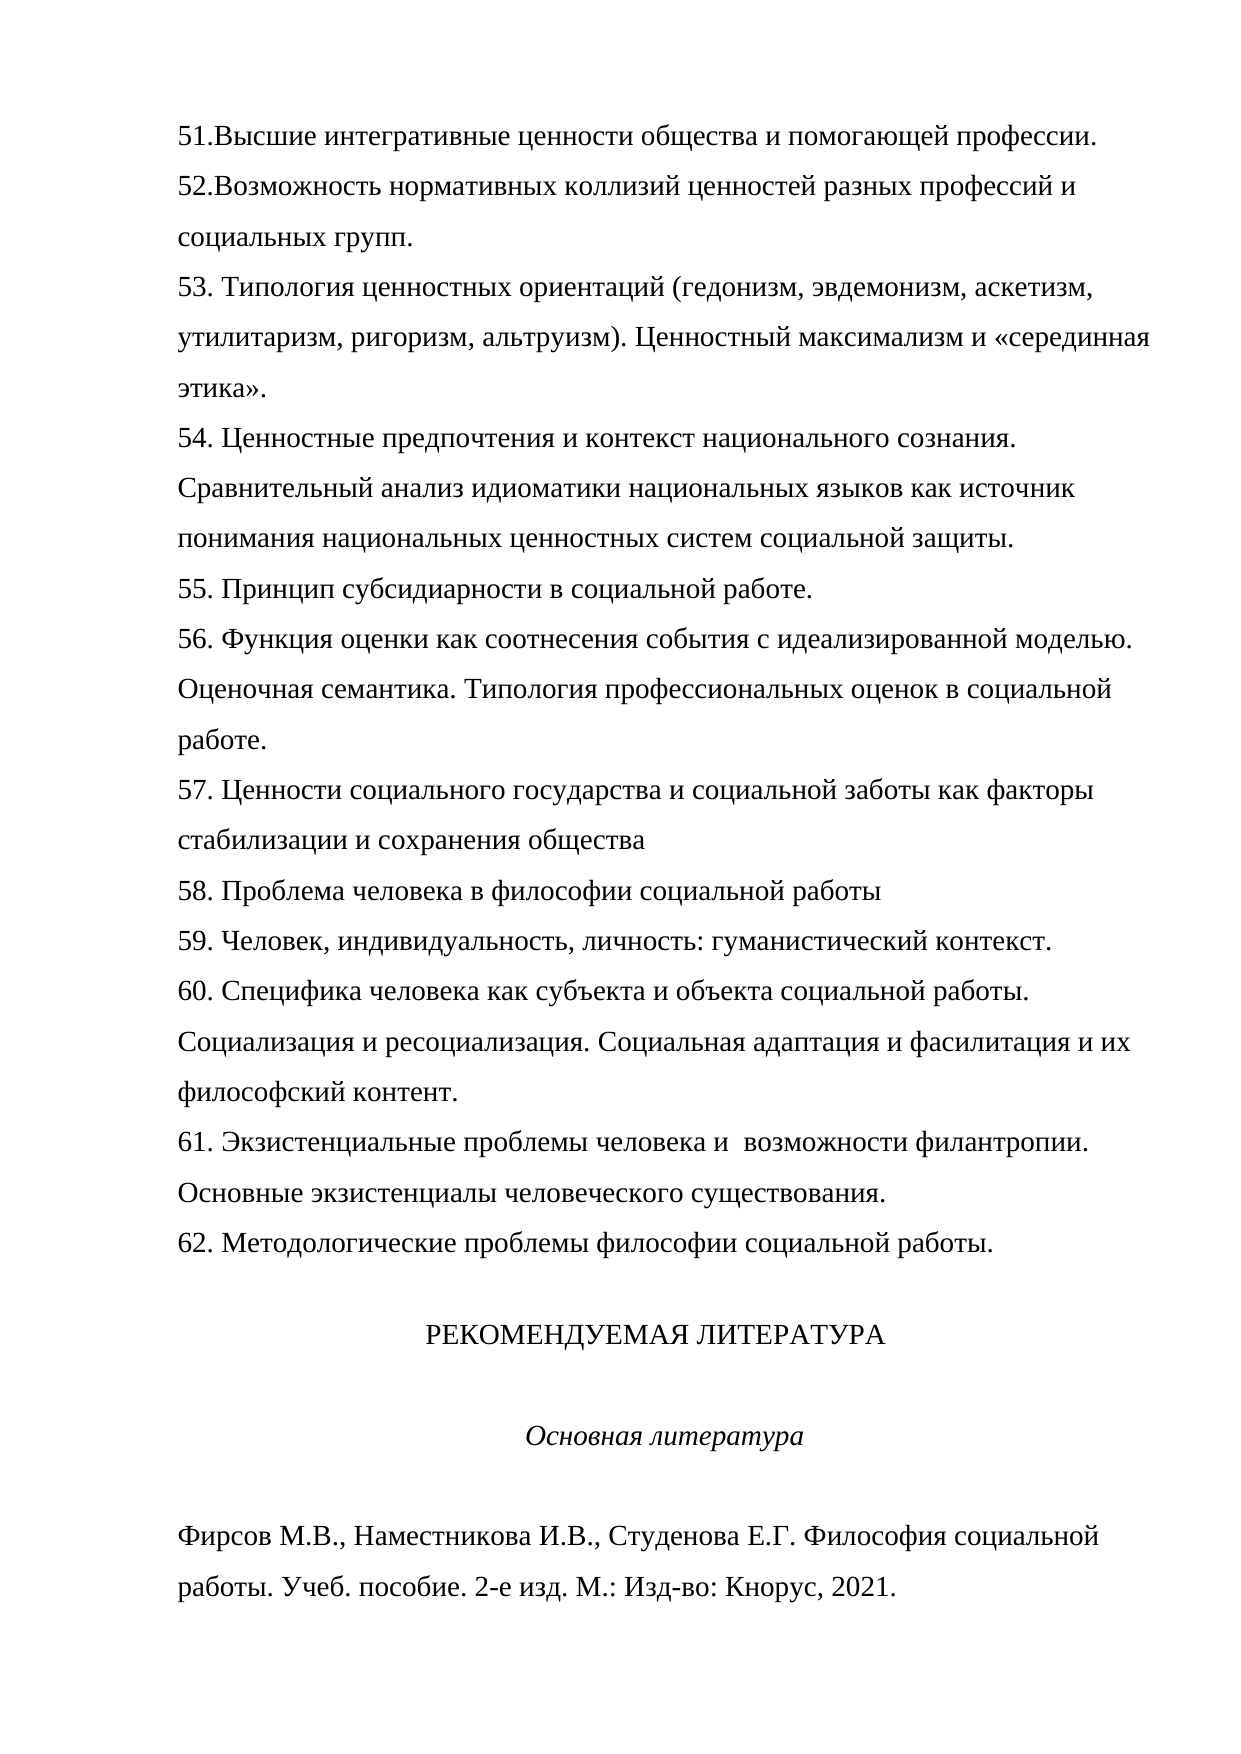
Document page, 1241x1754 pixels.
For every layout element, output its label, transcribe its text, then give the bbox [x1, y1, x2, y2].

text 60. Специфика человека как субъекта и объекта социальной работы. Социализация и ресоциализация. Социальная адаптация и фасилитация и их философский контент. [177, 973, 1152, 1108]
text РЕКОМЕНДУЕМАЯ ЛИТЕРАТУРА [177, 1317, 1152, 1351]
text 53. Типология ценностных ориентаций (гедонизм, эвдемонизм, аскетизм, утилитаризм, ригоризм, альтруизм). Ценностный максимализм и «серединная этика». [177, 269, 1152, 403]
text 56. Функция оценки как соотнесения события с идеализированной моделью. Оценочная семантика. Типология профессиональных оценок в социальной работе. [177, 621, 1152, 755]
text 61. Экзистенциальные проблемы человека и возможности филантропии. Основные экзистенциалы человеческого существования. [177, 1124, 1152, 1208]
text 57. Ценности социального государства и социальной заботы как факторы стабилизации и сохранения общества [177, 772, 1152, 856]
text Основная литература [177, 1418, 1152, 1451]
text 59. Человек, индивидуальность, личность: гуманистический контекст. [177, 923, 1152, 957]
text Фирсов М.В., Наместникова И.В., Студенова Е.Г. Философия социальной работы. Учеб. пособие. 2-е изд. М.: Изд-во: Кнорус, 2021. [177, 1518, 1152, 1602]
text 58. Проблема человека в философии социальной работы [177, 873, 1152, 906]
text 51.Высшие интегративные ценности общества и помогающей профессии. 52.Возможность нормативных коллизий ценностей разных профессий и социальных групп. [177, 118, 1152, 252]
text 62. Методологические проблемы философии социальной работы. [177, 1225, 1152, 1258]
text 55. Принцип субсидиарности в социальной работе. [177, 571, 1152, 604]
text 54. Ценностные предпочтения и контекст национального сознания. Сравнительный анализ идиоматики национальных языков как источник понимания национальных ценностных систем социальной защиты. [177, 420, 1152, 554]
